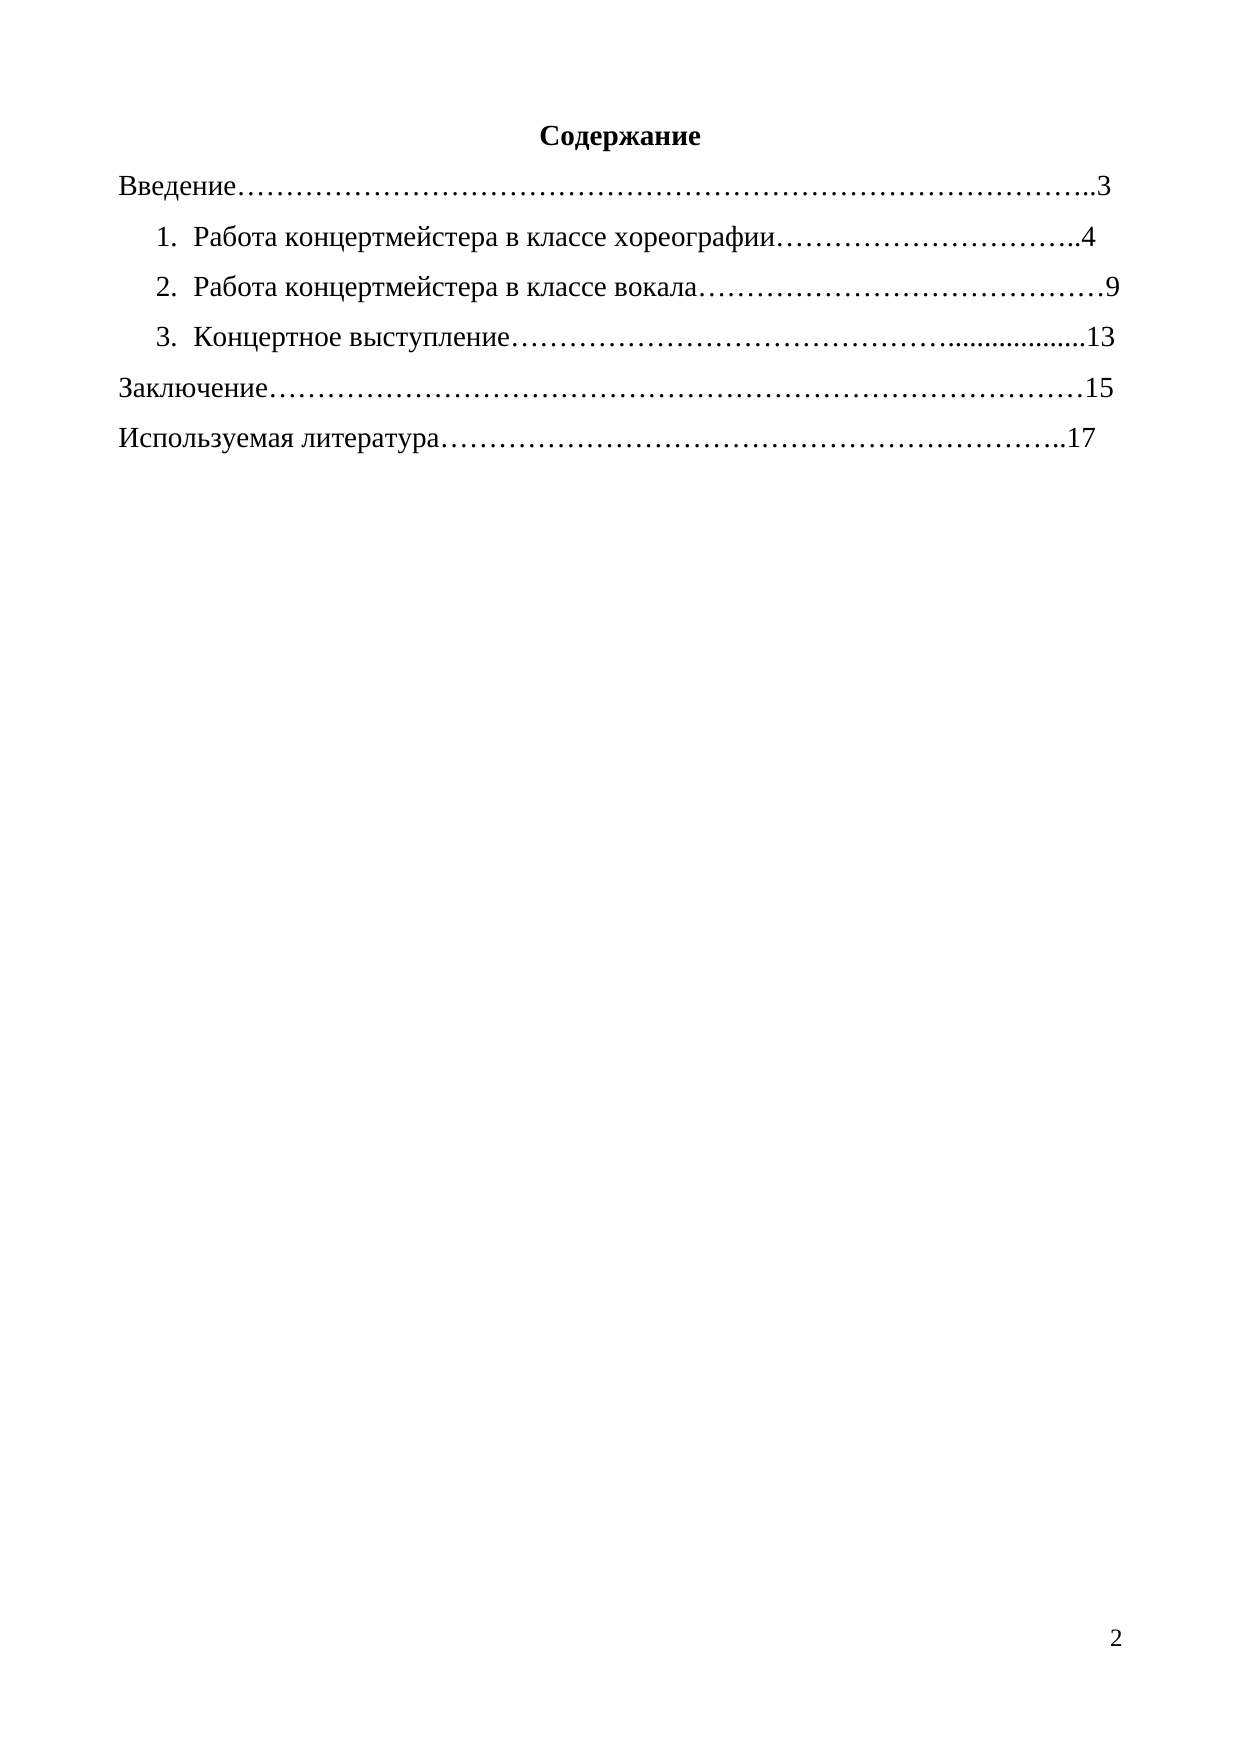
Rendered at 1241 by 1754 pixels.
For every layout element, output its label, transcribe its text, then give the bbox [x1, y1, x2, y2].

text Используемая литература………………………………………………………..17 [118, 420, 1122, 453]
text Содержание [118, 118, 1122, 152]
text Заключение…………………………………………………………………………15 [118, 370, 1122, 403]
list Работа концертмейстера в классе вокала……………………………………9 [156, 269, 1122, 303]
list Работа концертмейстера в классе хореографии…………………………..4 [156, 219, 1122, 252]
text Введение……………………………………………………………………………..3 [118, 168, 1122, 202]
list Концертное выступление………………………………………...................13 [156, 319, 1122, 353]
